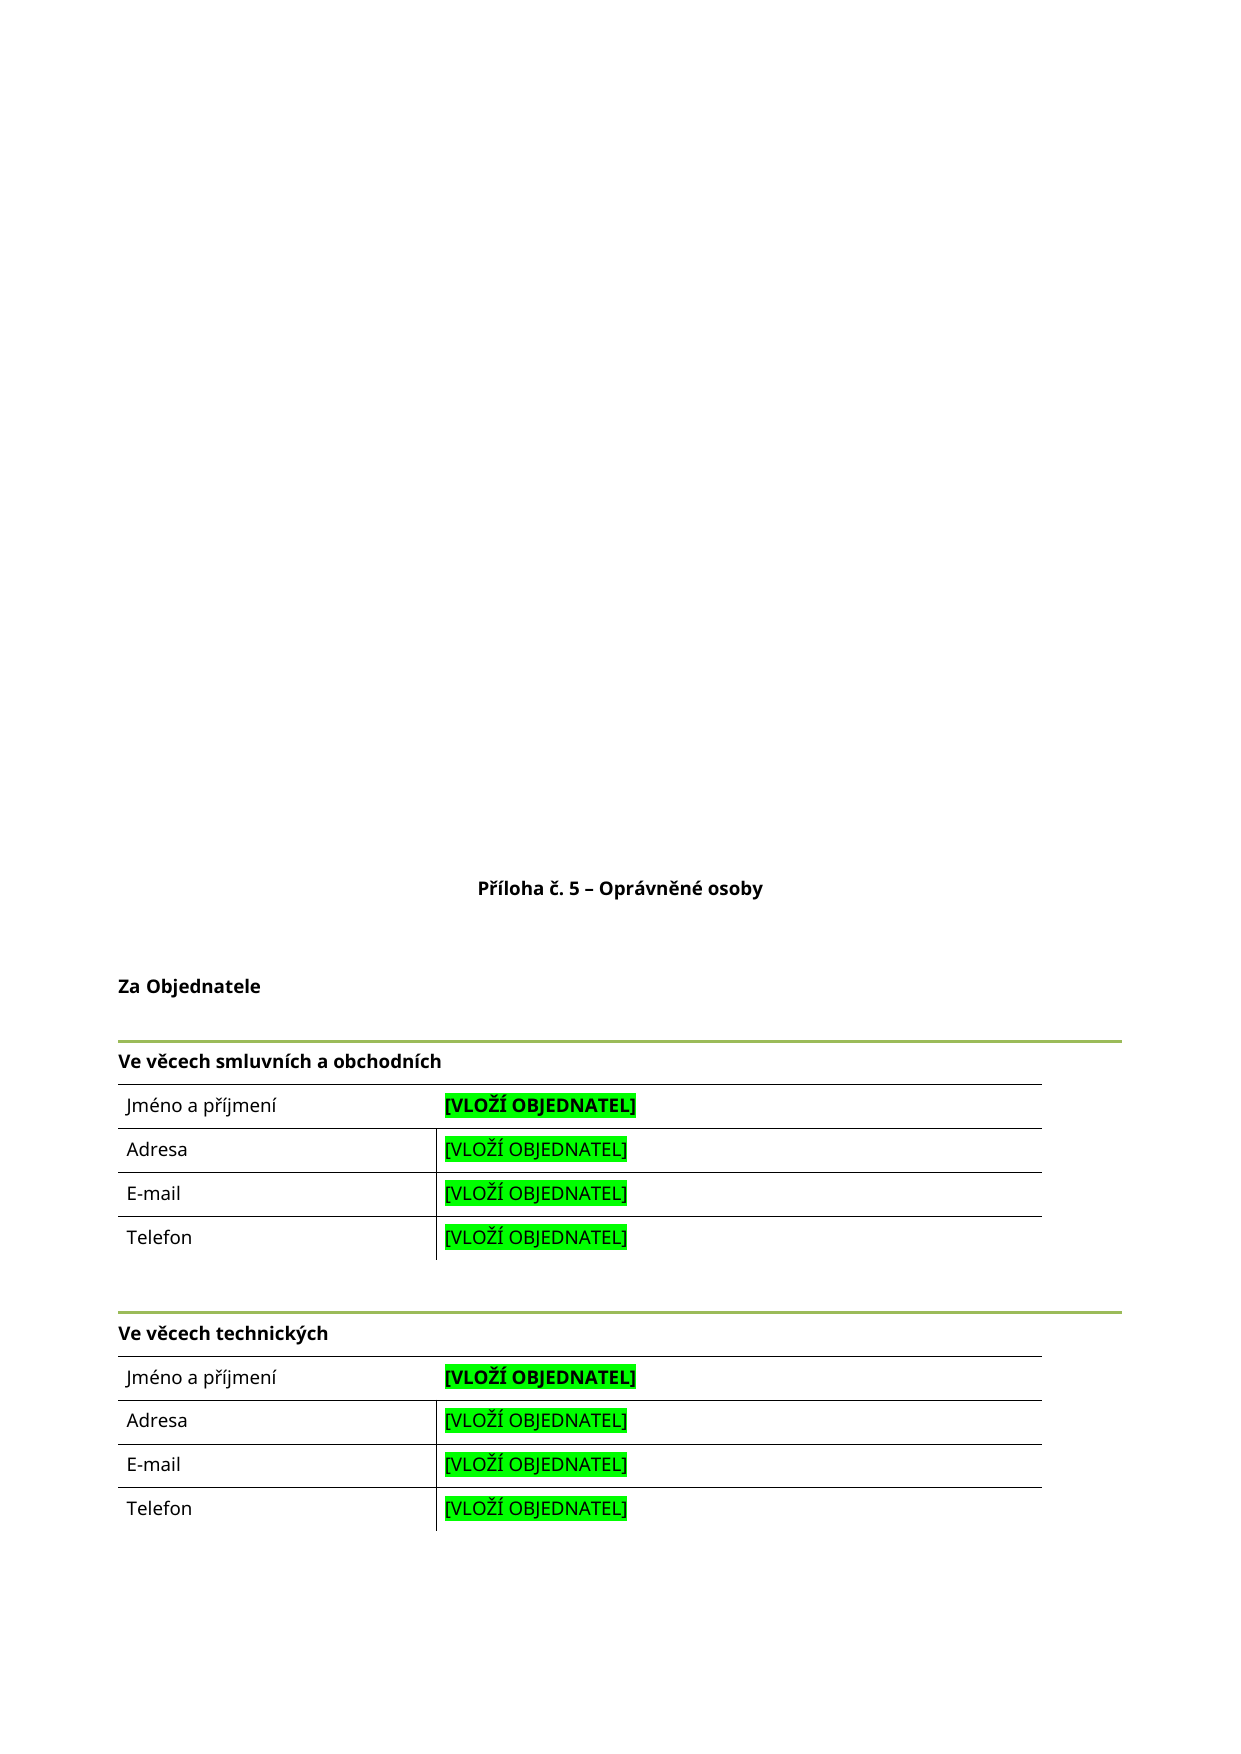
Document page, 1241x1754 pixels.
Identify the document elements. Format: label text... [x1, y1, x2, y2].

text Příloha č. 5 – Oprávněné osoby [118, 876, 1122, 901]
table_cell [VLOŽÍ OBJEDNATEL] [437, 1401, 1042, 1443]
table_cell [VLOŽÍ OBJEDNATEL] [437, 1173, 1042, 1216]
table_cell Telefon [118, 1488, 436, 1531]
table_cell [VLOŽÍ OBJEDNATEL] [437, 1129, 1042, 1172]
table_cell [VLOŽÍ OBJEDNATEL] [437, 1445, 1042, 1487]
table_cell E-mail [118, 1173, 436, 1216]
table_cell [VLOŽÍ OBJEDNATEL] [437, 1488, 1042, 1531]
table_header Jméno a příjmení [118, 1357, 436, 1399]
text Ve věcech smluvních a obchodních [118, 1043, 1122, 1074]
table_cell Adresa [118, 1129, 436, 1172]
table_cell Telefon [118, 1217, 436, 1260]
table_cell E-mail [118, 1445, 436, 1487]
text Za Objednatele [118, 973, 1122, 999]
text Ve věcech technických [118, 1314, 1122, 1346]
table_header [VLOŽÍ OBJEDNATEL] [436, 1085, 1042, 1128]
table_header Jméno a příjmení [118, 1085, 436, 1128]
table_cell [VLOŽÍ OBJEDNATEL] [437, 1217, 1042, 1260]
table_header [VLOŽÍ OBJEDNATEL] [436, 1357, 1042, 1399]
table_cell Adresa [118, 1401, 436, 1443]
